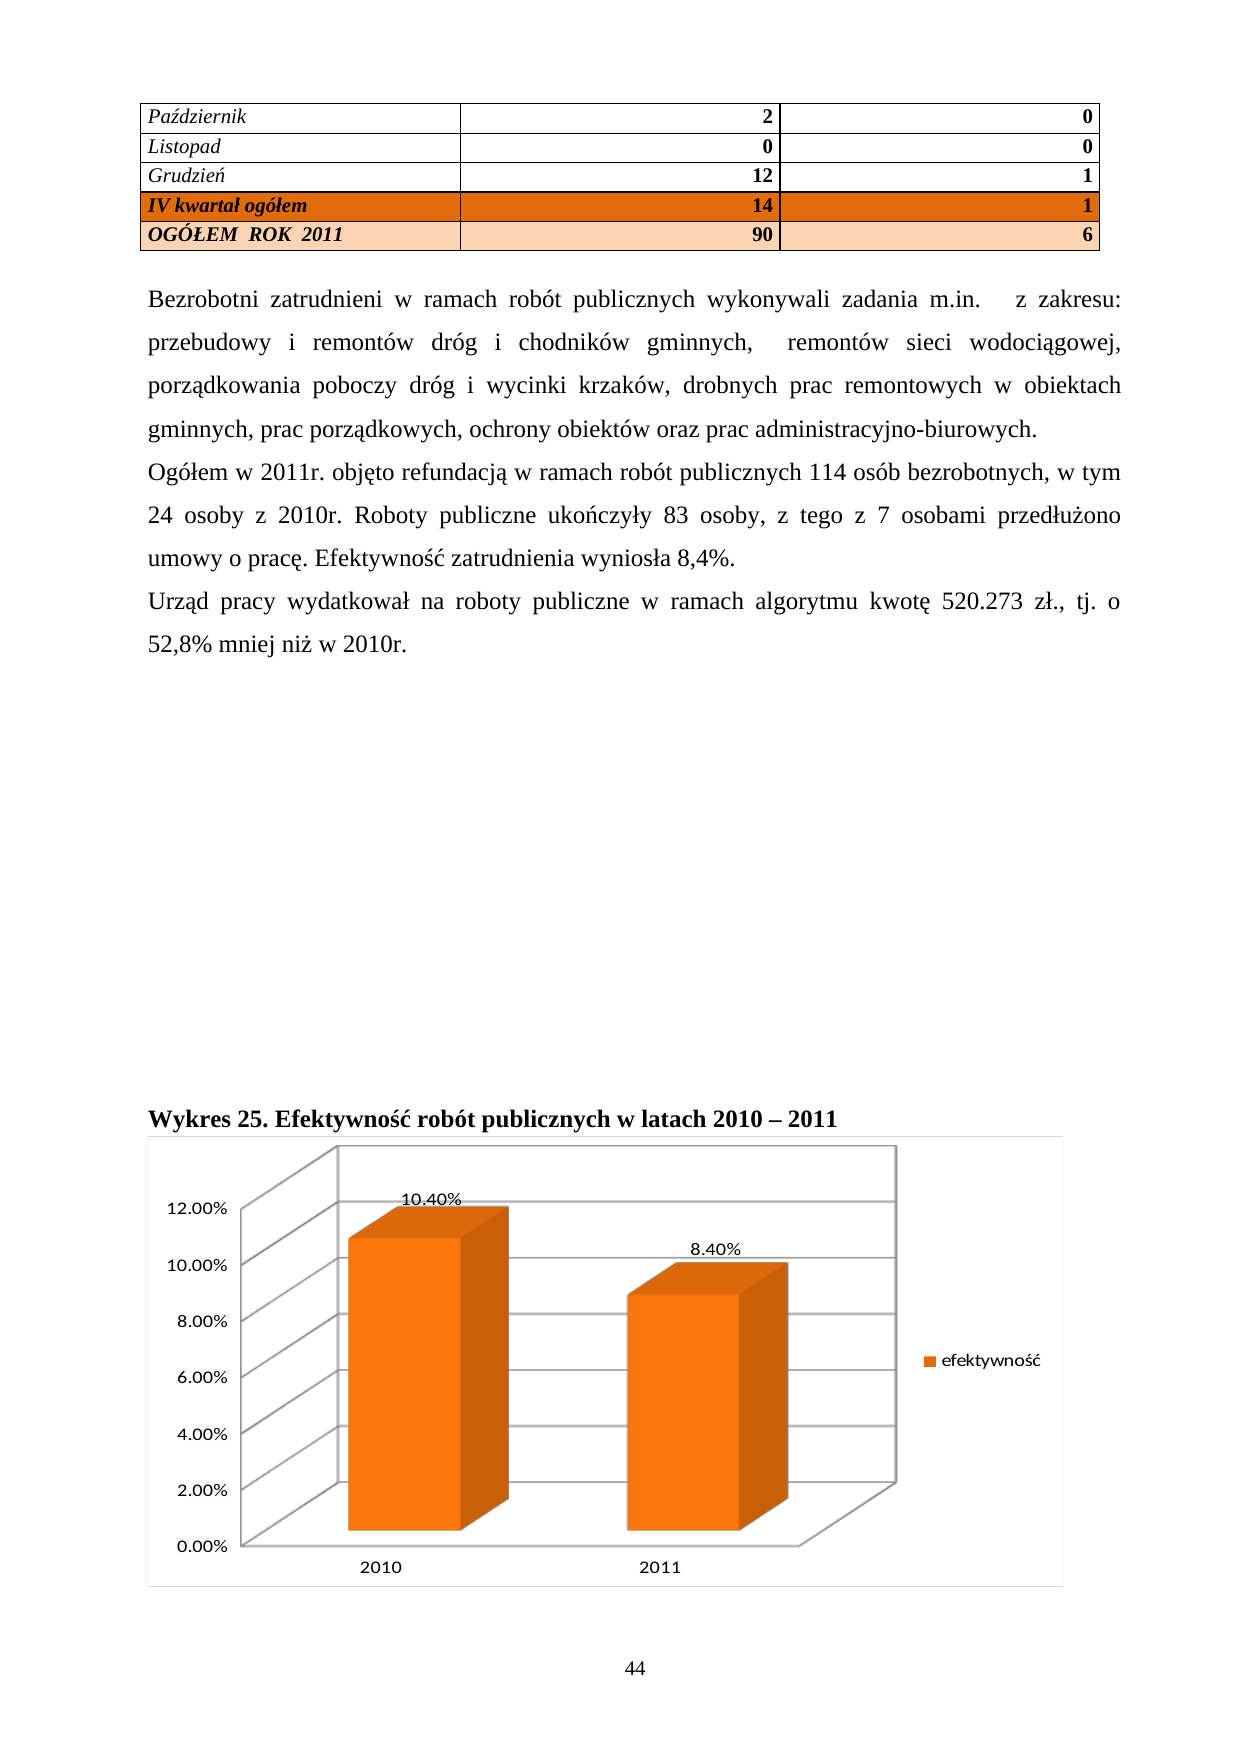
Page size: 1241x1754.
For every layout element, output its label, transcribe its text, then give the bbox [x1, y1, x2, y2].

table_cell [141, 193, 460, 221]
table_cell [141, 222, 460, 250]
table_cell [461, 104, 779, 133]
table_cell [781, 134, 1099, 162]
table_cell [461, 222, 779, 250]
text Urząd pracy wydatkował na roboty publiczne w ramach algorytmu kwotę 520.273 zł., tj. o 52,8% mniej niż w 2010r. [148, 586, 1122, 658]
text Wykres 25. Efektywność robót publicznych w latach 2010 – 2011 [148, 1104, 1122, 1132]
text Bezrobotni zatrudnieni w ramach robót publicznych wykonywali zadania m.in. z zakresu: przebudowy i remontów dróg i chodników gminnych, remontów sieci wodociągowej, porządkowania poboczy dróg i wycinki krzaków, drobnych prac remontowych w obiektach gminnych, prac porządkowych, ochrony obiektów oraz prac administracyjno-biurowych. [148, 284, 1122, 442]
text Ogółem w 2011r. objęto refundacją w ramach robót publicznych 114 osób bezrobotnych, w tym 24 osoby z 2010r. Roboty publiczne ukończyły 83 osoby, z tego z 7 osobami przedłużono umowy o pracę. Efektywność zatrudnienia wyniosła 8,4%. [148, 457, 1122, 572]
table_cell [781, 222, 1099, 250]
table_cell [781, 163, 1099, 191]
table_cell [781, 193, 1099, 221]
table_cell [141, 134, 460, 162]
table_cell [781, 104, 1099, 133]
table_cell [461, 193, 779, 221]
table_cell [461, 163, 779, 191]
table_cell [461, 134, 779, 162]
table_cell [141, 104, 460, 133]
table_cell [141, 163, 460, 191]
